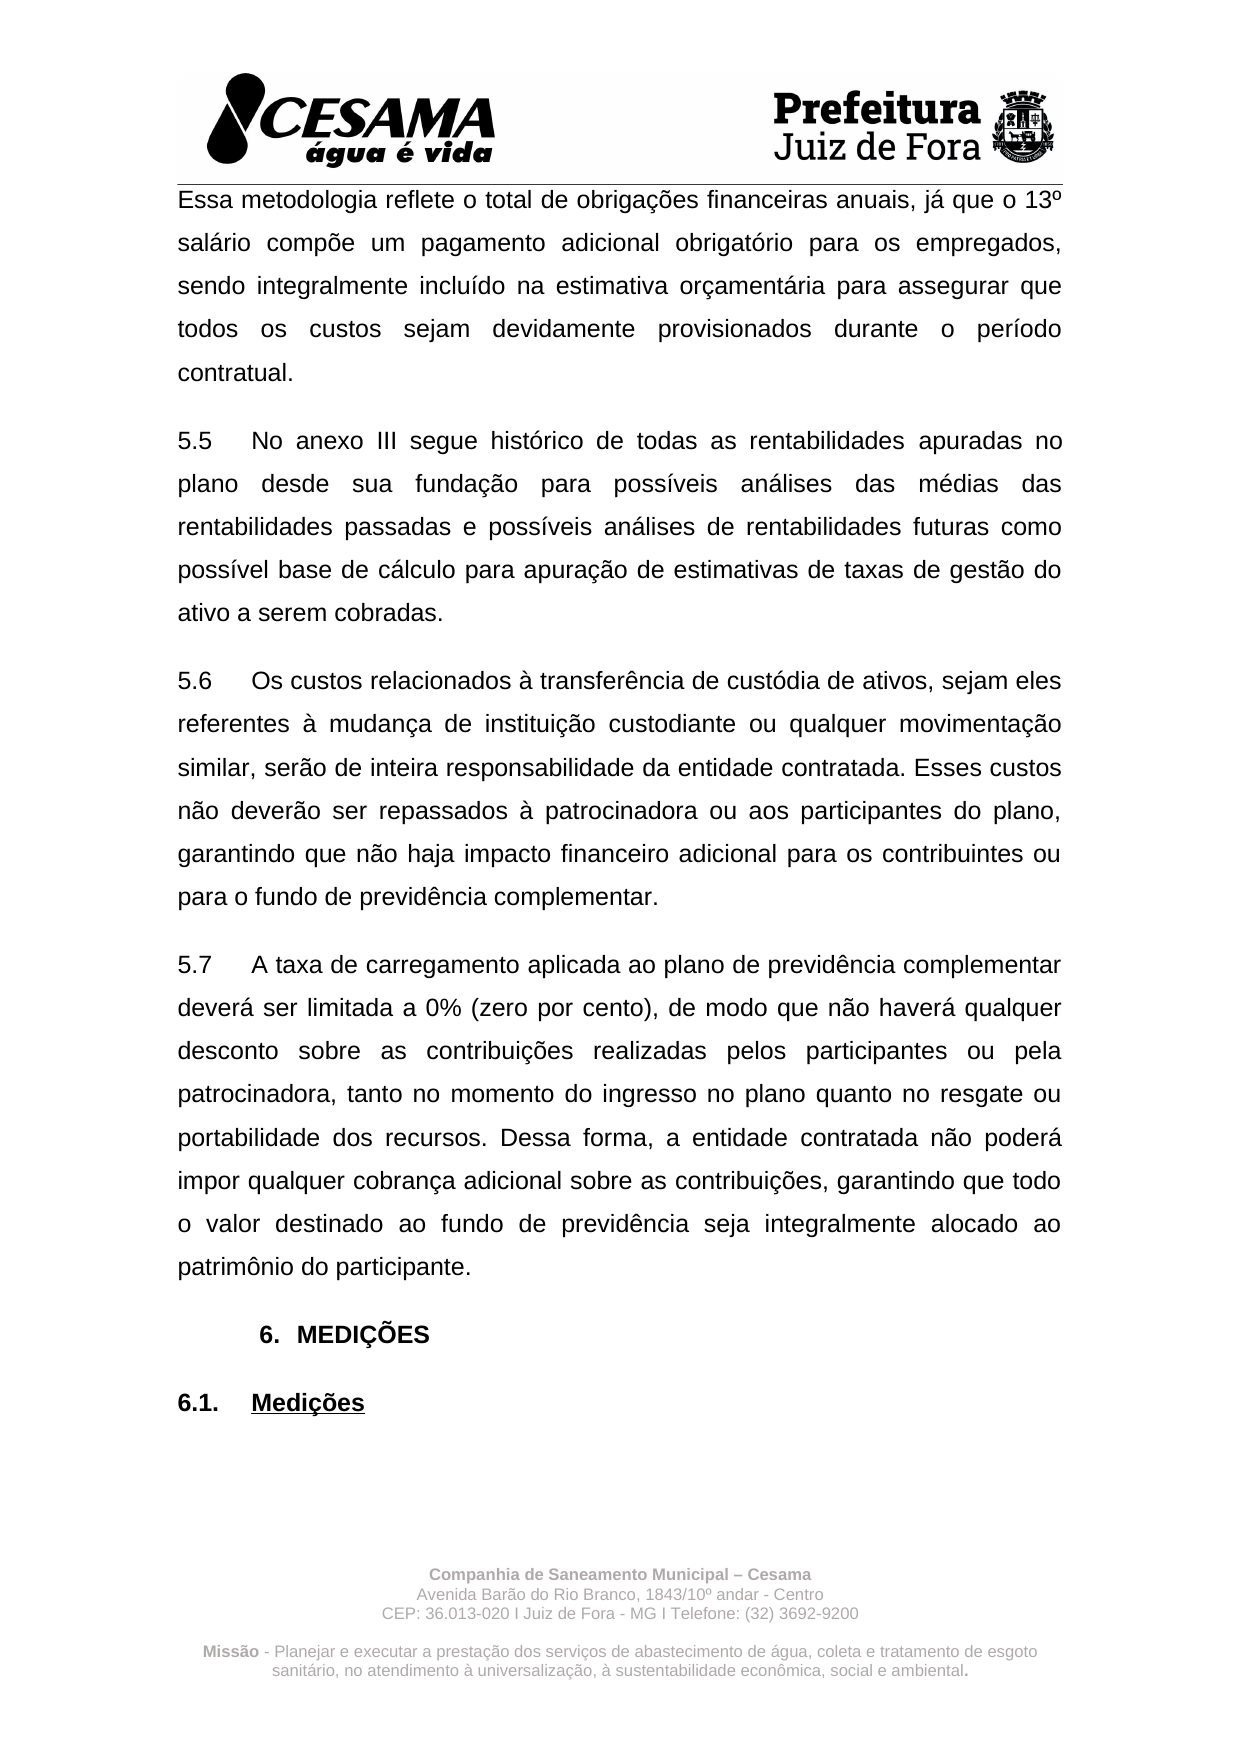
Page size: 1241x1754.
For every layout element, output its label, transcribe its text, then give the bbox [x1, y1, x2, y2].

subtitle MEDIÇÕES [259, 1320, 1063, 1349]
list No anexo III segue histórico de todas as rentabilidades apuradas no plano desde sua fundação para possíveis análises das médias das rentabilidades passadas e possíveis análises de rentabilidades futuras como possível base de cálculo para apuração de estimativas de taxas de gestão do ativo a serem cobradas. [177, 426, 1063, 627]
picture [177, 73, 1063, 185]
list A taxa de carregamento aplicada ao plano de previdência complementar deverá ser limitada a 0% (zero por cento), de modo que não haverá qualquer desconto sobre as contribuições realizadas pelos participantes ou pela patrocinadora, tanto no momento do ingresso no plano quanto no resgate ou portabilidade dos recursos. Dessa forma, a entidade contratada não poderá impor qualquer cobrança adicional sobre as contribuições, garantindo que todo o valor destinado ao fundo de previdência seja integralmente alocado ao patrimônio do participante. [177, 950, 1063, 1281]
list Medições [177, 1388, 1063, 1417]
list Os custos relacionados à transferência de custódia de ativos, sejam eles referentes à mudança de instituição custodiante ou qualquer movimentação similar, serão de inteira responsabilidade da entidade contratada. Esses custos não deverão ser repassados à patrocinadora ou aos participantes do plano, garantindo que não haja impacto financeiro adicional para os contribuintes ou para o fundo de previdência complementar. [177, 666, 1063, 911]
